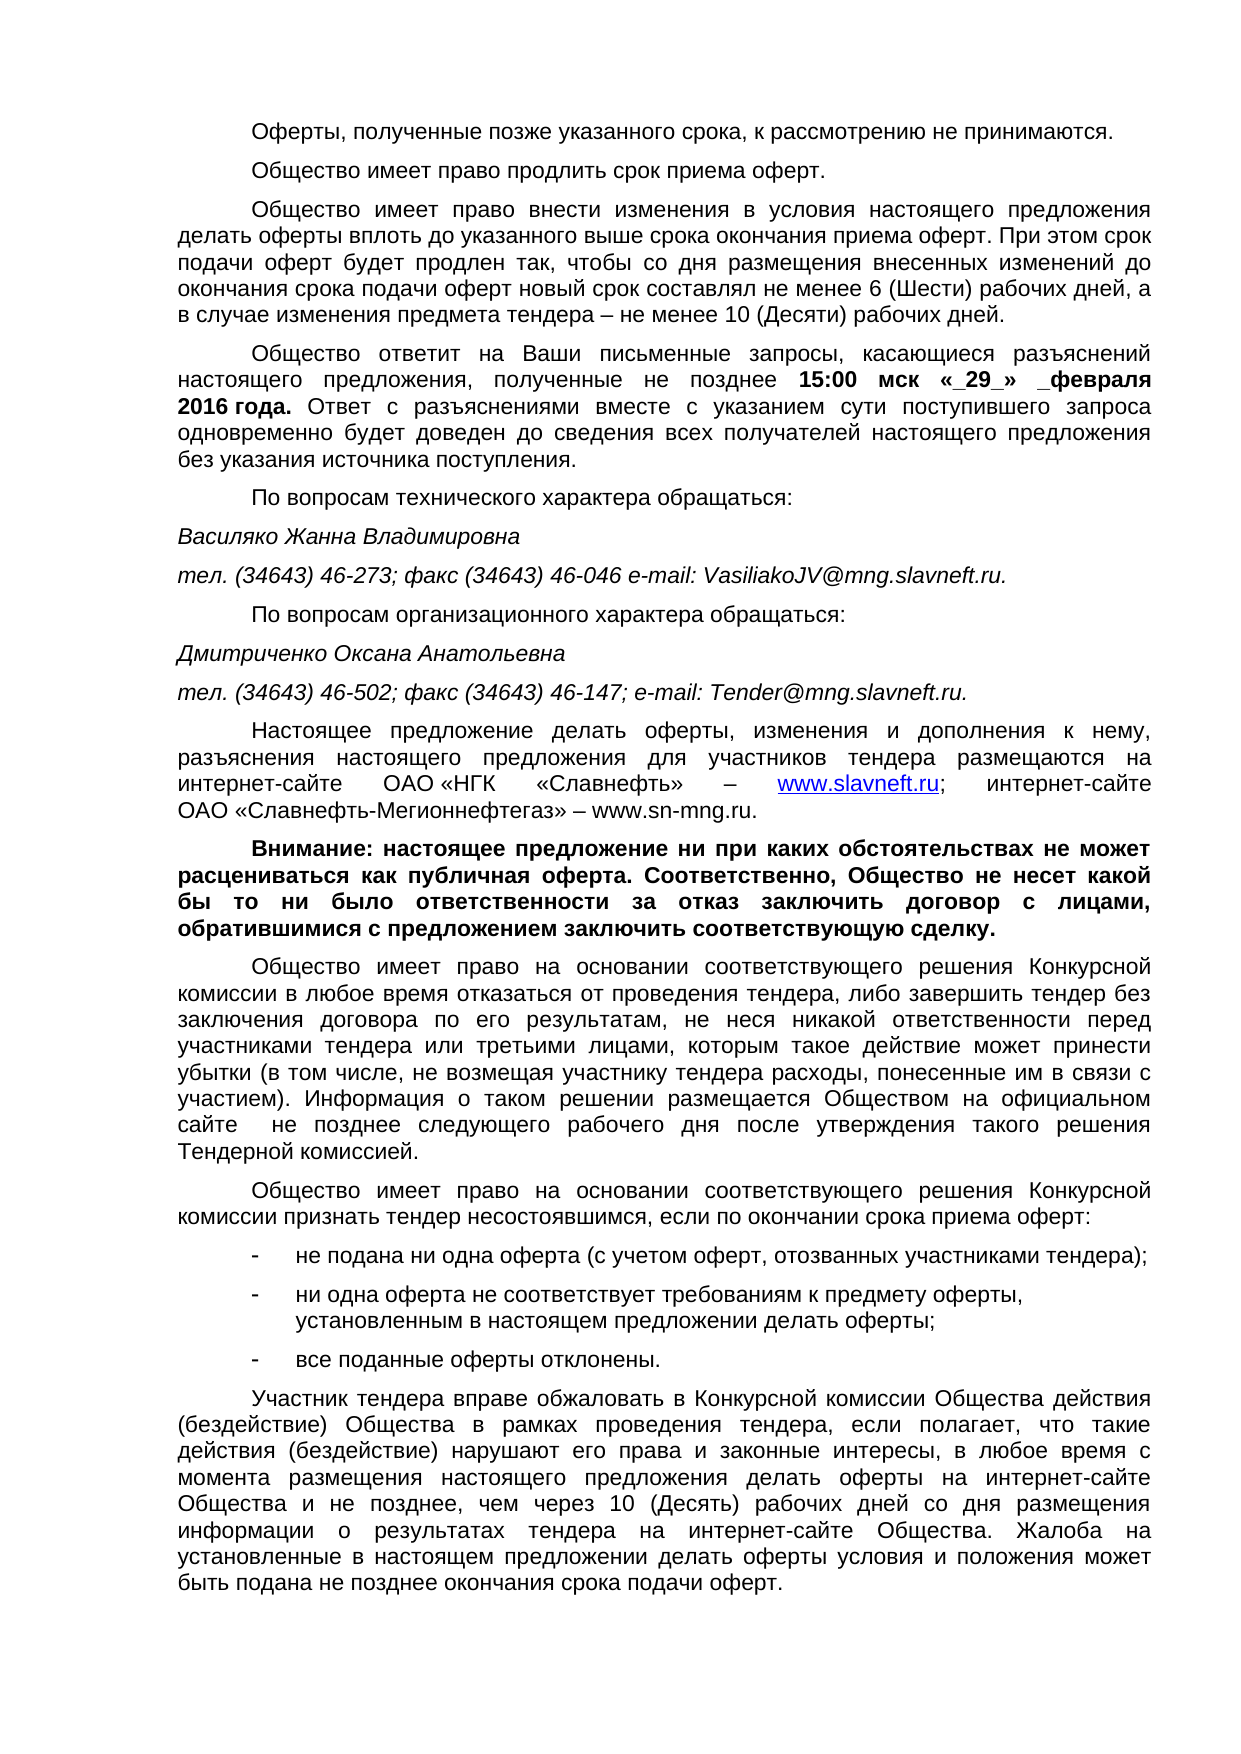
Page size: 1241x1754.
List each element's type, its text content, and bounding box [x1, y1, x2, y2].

text Участник тендера вправе обжаловать в Конкурсной комиссии Общества действия (бездействие) Общества в рамках проведения тендера, если полагает, что такие действия (бездействие) нарушают его права и законные интересы, в любое время с момента размещения настоящего предложения делать оферты на интернет-сайте Общества и не позднее, чем через 10 (Десять) рабочих дней со дня размещения информации о результатах тендера на интернет-сайте Общества. Жалоба на установленные в настоящем предложении делать оферты условия и положения может быть подана не позднее окончания срока подачи оферт. [177, 1385, 1152, 1596]
text Общество ответит на Ваши письменные запросы, касающиеся разъяснений настоящего предложения, полученные не позднее 15:00 мск «_29_» _февраля 2016 года. Ответ с разъяснениями вместе с указанием сути поступившего запроса одновременно будет доведен до сведения всех получателей настоящего предложения без указания источника поступления. [177, 340, 1152, 472]
text Настоящее предложение делать оферты, изменения и дополнения к нему, разъяснения настоящего предложения для участников тендера размещаются на интернет-сайте ОАО «НГК «Славнефть» – www.slavneft.ru; интернет-сайте ОАО «Славнефть-Мегионнефтегаз» – www.sn-mng.ru. [177, 717, 1152, 823]
list не подана ни одна оферта (с учетом оферт, отозванных участниками тендера); [251, 1242, 1152, 1268]
text тел. (34643) 46-273; факс (34643) 46-046 e-mail: VasiliakoJV@mng.slavneft.ru. [177, 562, 1152, 588]
text Внимание: настоящее предложение ни при каких обстоятельствах не может расцениваться как публичная оферта. Соответственно, Общество не несет какой бы то ни было ответственности за отказ заключить договор с лицами, обратившимися с предложением заключить соответствующую сделку. [177, 835, 1152, 941]
text Общество имеет право внести изменения в условия настоящего предложения делать оферты вплоть до указанного выше срока окончания приема оферт. При этом срок подачи оферт будет продлен так, чтобы со дня размещения внесенных изменений до окончания срока подачи оферт новый срок составлял не менее 6 (Шести) рабочих дней, а в случае изменения предмета тендера – не менее 10 (Десяти) рабочих дней. [177, 196, 1152, 328]
text Дмитриченко Оксана Анатольевна [177, 640, 1152, 666]
text тел. (34643) 46-502; факс (34643) 46-147; e-mail: Tender@mng.slavneft.ru. [177, 679, 1152, 705]
list ни одна оферта не соответствует требованиям к предмету оферты, установленным в настоящем предложении делать оферты; [251, 1281, 1152, 1333]
text Общество имеет право на основании соответствующего решения Конкурсной комиссии в любое время отказаться от проведения тендера, либо завершить тендер без заключения договора по его результатам, не неся никакой ответственности перед участниками тендера или третьими лицами, которым такое действие может принести убытки (в том числе, не возмещая участнику тендера расходы, понесенные им в связи с участием). Информация о таком решении размещается Обществом на официальном сайте не позднее следующего рабочего дня после утверждения такого решения Тендерной комиссией. [177, 953, 1152, 1164]
text Оферты, полученные позже указанного срока, к рассмотрению не принимаются. [177, 118, 1152, 144]
text Общество имеет право на основании соответствующего решения Конкурсной комиссии признать тендер несостоявшимся, если по окончании срока приема оферт: [177, 1177, 1152, 1229]
text Василяко Жанна Владимировна [177, 523, 1152, 549]
text Общество имеет право продлить срок приема оферт. [177, 157, 1152, 183]
list все поданные оферты отклонены. [251, 1346, 1152, 1372]
text По вопросам организационного характера обращаться: [177, 601, 1152, 627]
text По вопросам технического характера обращаться: [177, 484, 1152, 511]
